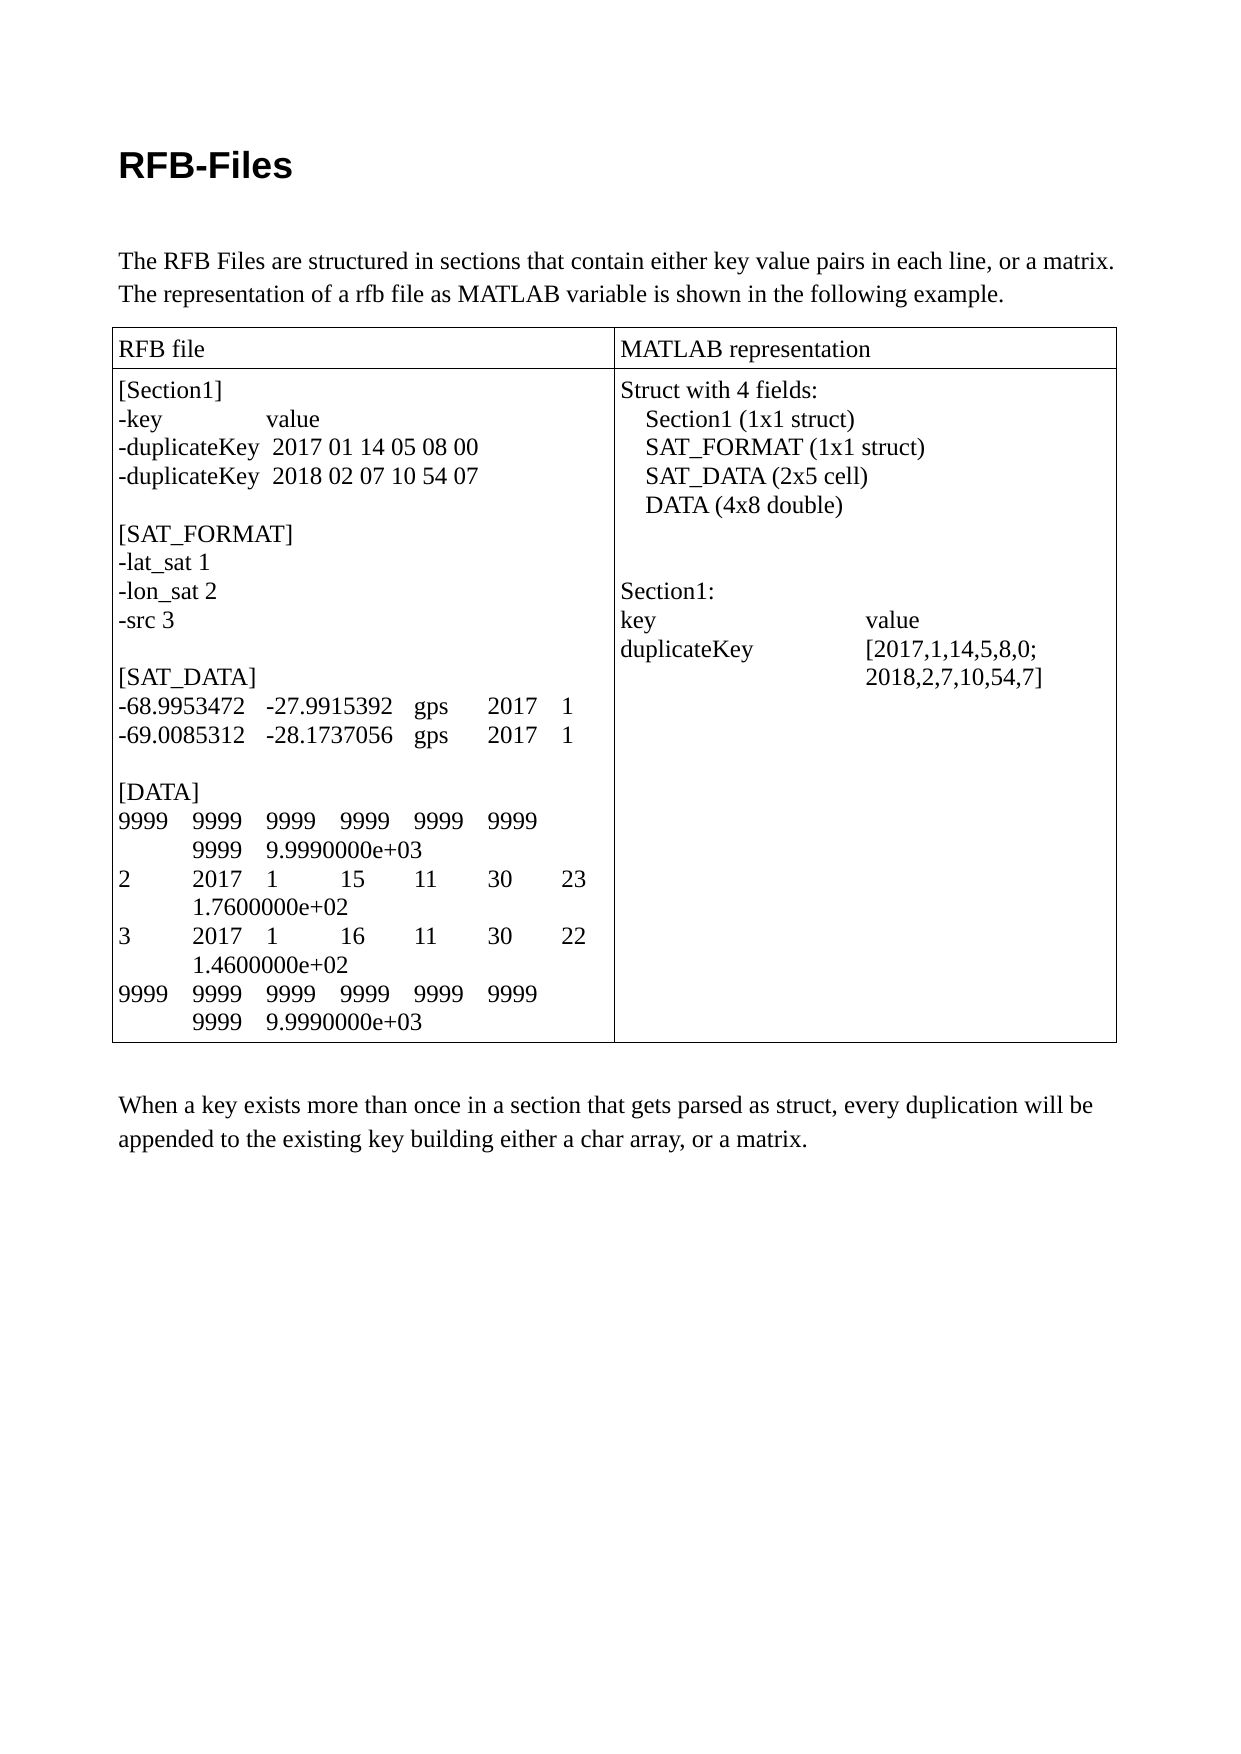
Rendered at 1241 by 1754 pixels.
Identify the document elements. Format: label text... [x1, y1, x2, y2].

table_cell [Section1] -key value -duplicateKey 2017 01 14 05 08 00 -duplicateKey 2018 02 07 10 54 07 [SAT_FORMAT] -lat_sat 1 -lon_sat 2 -src 3 [SAT_DATA] -68.9953472 -27.9915392 gps 2017 1 -69.0085312 -28.1737056 gps 2017 1 [DATA] 9999 9999 9999 9999 9999 9999 9999 9.9990000e+03 2 2017 1 15 11 30 23 1.7600000e+02 3 2017 1 16 11 30 22 1.4600000e+02 9999 9999 9999 9999 9999 9999 9999 9.9990000e+03 [113, 369, 614, 1042]
text The RFB Files are structured in sections that contain either key value pairs in each line, or a matrix. The representation of a rfb file as MATLAB variable is shown in the following example. [118, 246, 1122, 308]
subtitle RFB-Files [118, 143, 1122, 186]
table_cell Struct with 4 fields: Section1 (1x1 struct) SAT_FORMAT (1x1 struct) SAT_DATA (2x5 cell) DATA (4x8 double) Section1: [615, 369, 1116, 1042]
text When a key exists more than once in a section that gets parsed as struct, every duplication will be appended to the existing key building either a char array, or a matrix. [118, 1091, 1122, 1152]
table_header MATLAB representation [615, 328, 1116, 368]
table_header RFB file [113, 328, 614, 368]
